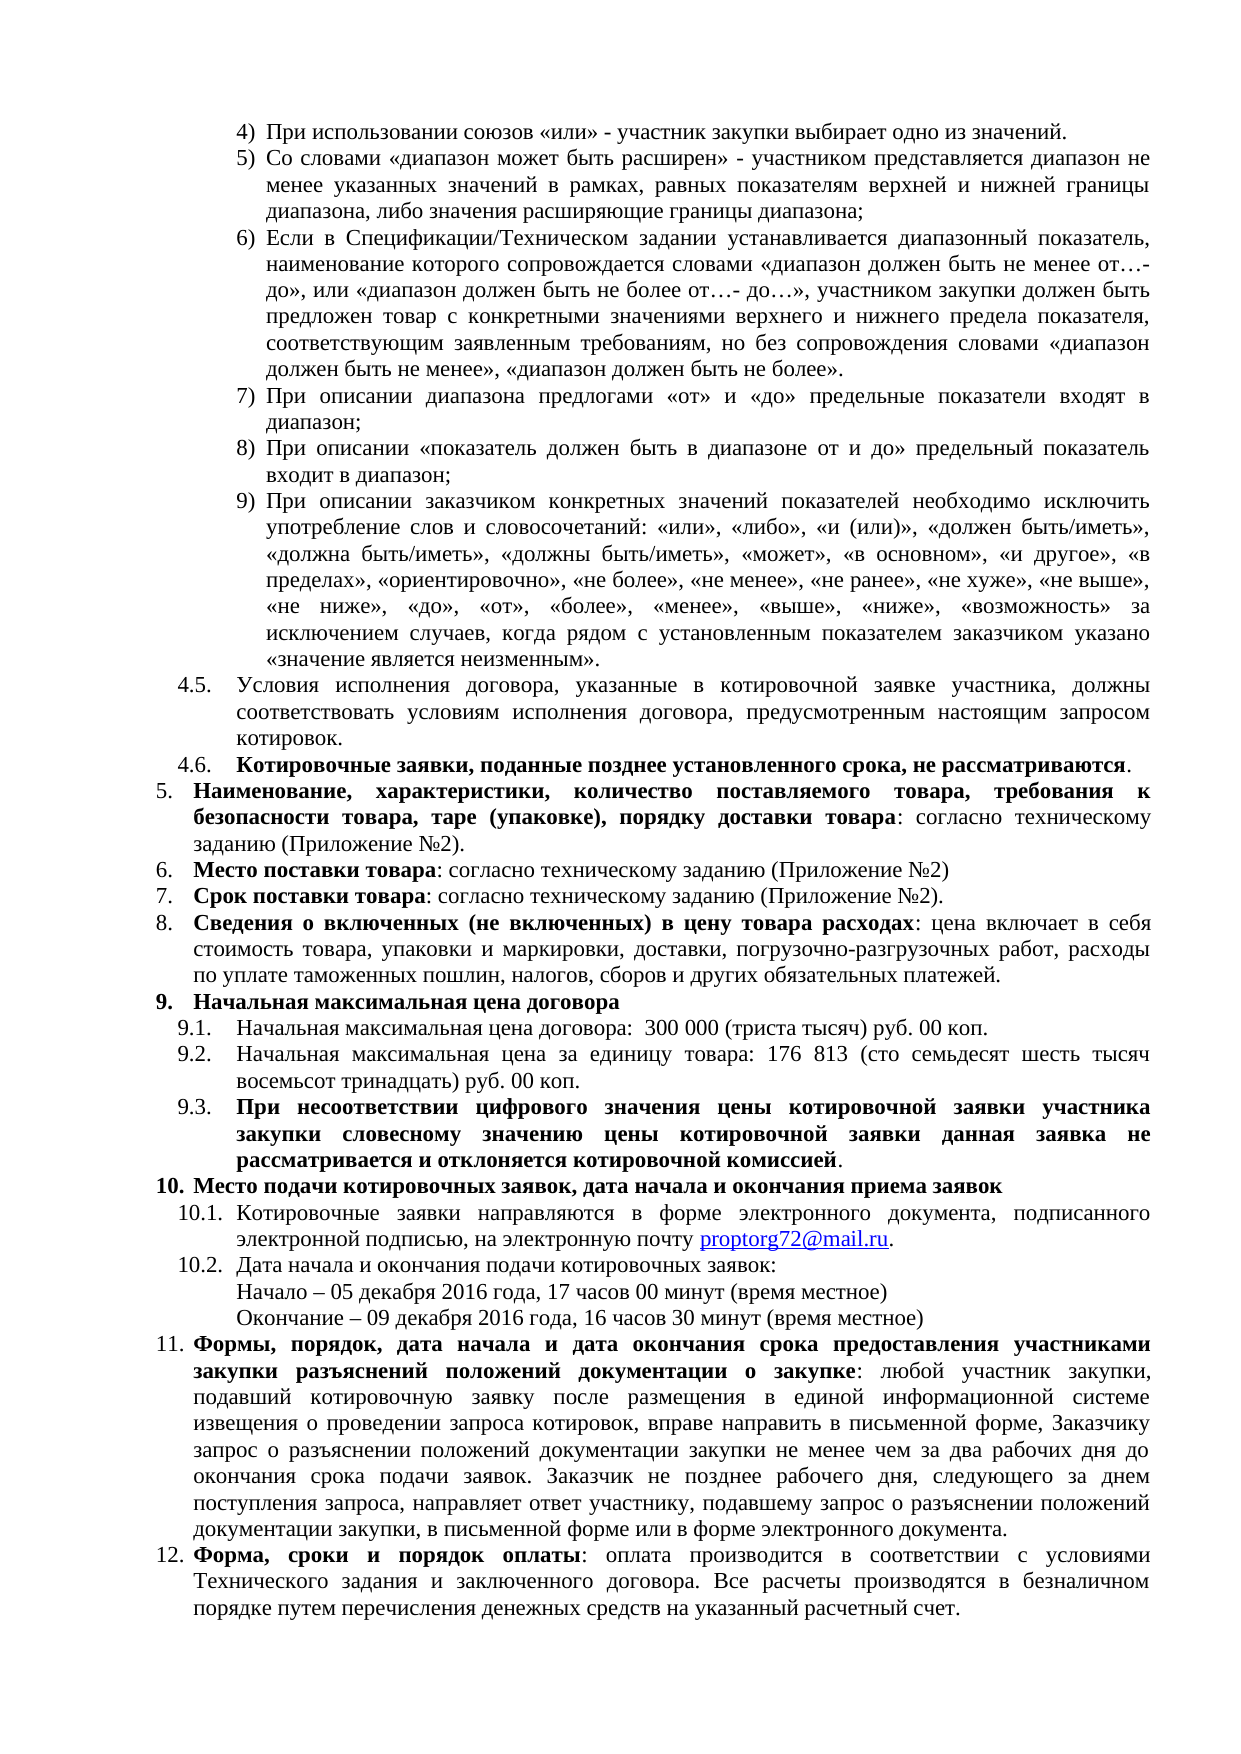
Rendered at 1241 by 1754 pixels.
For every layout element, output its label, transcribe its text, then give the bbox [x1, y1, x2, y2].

list Если в Спецификации/Техническом задании устанавливается диапазонный показатель, наименование которого сопровождается словами «диапазон должен быть не менее от…- до», или «диапазон должен быть не более от…- до…», участником закупки должен быть предложен товар с конкретными значениями верхнего и нижнего предела показателя, соответствующим заявленным требованиям, но без сопровождения словами «диапазон должен быть не менее», «диапазон должен быть не более». [236, 223, 1152, 382]
list Котировочные заявки, поданные позднее установленного срока, не рассматриваются. [177, 751, 1152, 777]
list Срок поставки товара: согласно техническому заданию (Приложение №2). [156, 882, 1152, 909]
list Наименование, характеристики, количество поставляемого товара, требования к безопасности товара, таре (упаковке), порядку доставки товара: согласно техническому заданию (Приложение №2). [156, 777, 1152, 856]
text Начало – 05 декабря 2016 года, 17 часов 00 минут (время местное) [236, 1278, 1152, 1304]
list Место подачи котировочных заявок, дата начала и окончания приема заявок [156, 1172, 1152, 1199]
list Место поставки товара: согласно техническому заданию (Приложение №2) [156, 856, 1152, 882]
list Условия исполнения договора, указанные в котировочной заявке участника, должны соответствовать условиям исполнения договора, предусмотренным настоящим запросом котировок. [177, 672, 1152, 751]
list Котировочные заявки направляются в форме электронного документа, подписанного электронной подписью, на электронную почту proptorg72@mail.ru. [177, 1199, 1152, 1251]
list Начальная максимальная цена договора [156, 988, 1152, 1014]
text Окончание – 09 декабря 2016 года, 16 часов 30 минут (время местное) [236, 1304, 1152, 1330]
list Форма, сроки и порядок оплаты: оплата производится в соответствии с условиями Технического задания и заключенного договора. Все расчеты производятся в безналичном порядке путем перечисления денежных средств на указанный расчетный счет. [156, 1541, 1152, 1620]
list При описании диапазона предлогами «от» и «до» предельные показатели входят в диапазон; [236, 382, 1152, 434]
list Сведения о включенных (не включенных) в цену товара расходах: цена включает в себя стоимость товара, упаковки и маркировки, доставки, погрузочно-разгрузочных работ, расходы по уплате таможенных пошлин, налогов, сборов и других обязательных платежей. [156, 909, 1152, 988]
list Начальная максимальная цена договора: 300 000 (триста тысяч) руб. 00 коп. [177, 1014, 1152, 1041]
list Дата начала и окончания подачи котировочных заявок: [177, 1251, 1152, 1278]
list При описании «показатель должен быть в диапазоне от и до» предельный показатель входит в диапазон; [236, 434, 1152, 487]
list Формы, порядок, дата начала и дата окончания срока предоставления участниками закупки разъяснений положений документации о закупке: любой участник закупки, подавший котировочную заявку после размещения в единой информационной системе извещения о проведении запроса котировок, вправе направить в письменной форме, Заказчику запрос о разъяснении положений документации закупки не менее чем за два рабочих дня до окончания срока подачи заявок. Заказчик не позднее рабочего дня, следующего за днем поступления запроса, направляет ответ участнику, подавшему запрос о разъяснении положений документации закупки, в письменной форме или в форме электронного документа. [156, 1330, 1152, 1541]
list При описании заказчиком конкретных значений показателей необходимо исключить употребление слов и словосочетаний: «или», «либо», «и (или)», «должен быть/иметь», «должна быть/иметь», «должны быть/иметь», «может», «в основном», «и другое», «в пределах», «ориентировочно», «не более», «не менее», «не ранее», «не хуже», «не выше», «не ниже», «до», «от», «более», «менее», «выше», «ниже», «возможность» за исключением случаев, когда рядом с установленным показателем заказчиком указано «значение является неизменным». [236, 487, 1152, 672]
list Начальная максимальная цена за единицу товара: 176 813 (сто семьдесят шесть тысяч восемьсот тринадцать) руб. 00 коп. [177, 1041, 1152, 1093]
list При использовании союзов «или» - участник закупки выбирает одно из значений. [236, 118, 1152, 144]
list Со словами «диапазон может быть расширен» - участником представляется диапазон не менее указанных значений в рамках, равных показателям верхней и нижней границы диапазона, либо значения расширяющие границы диапазона; [236, 144, 1152, 223]
list При несоответствии цифрового значения цены котировочной заявки участника закупки словесному значению цены котировочной заявки данная заявка не рассматривается и отклоняется котировочной комиссией. [177, 1093, 1152, 1172]
